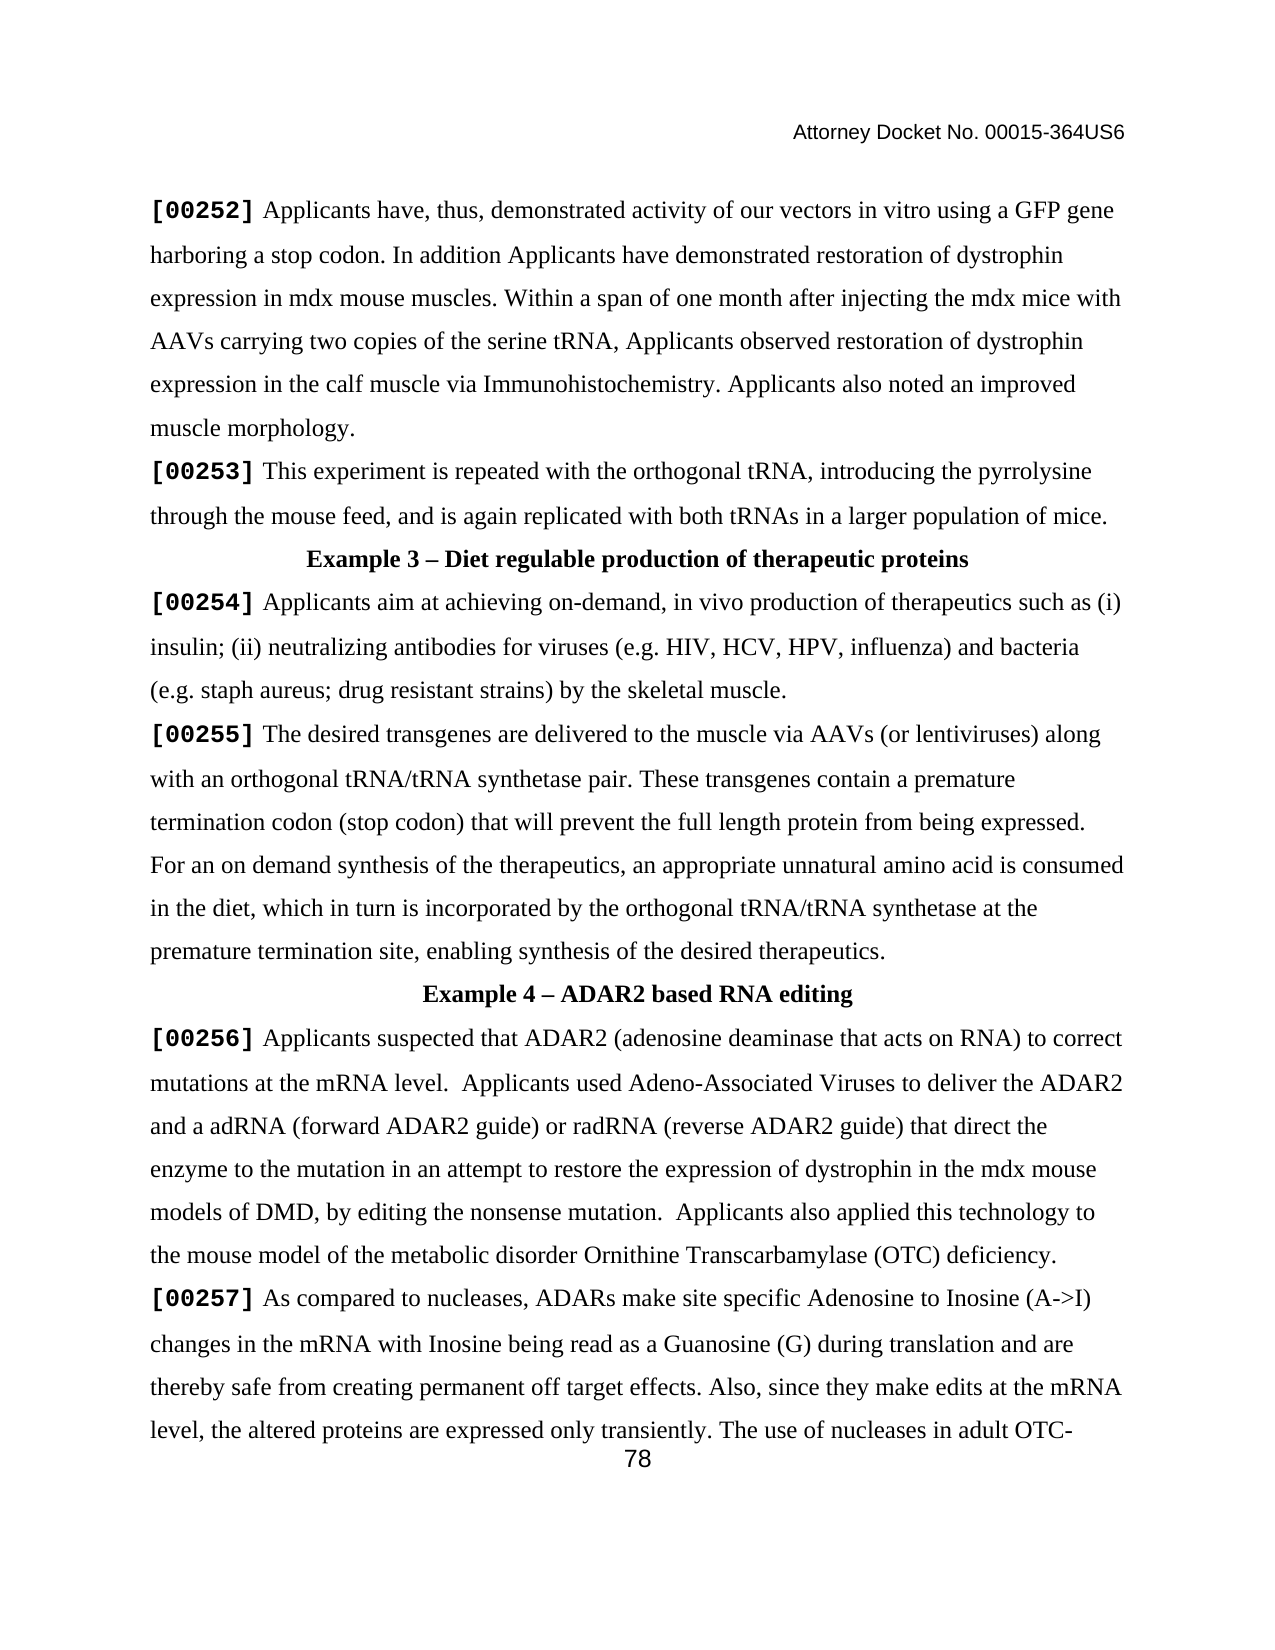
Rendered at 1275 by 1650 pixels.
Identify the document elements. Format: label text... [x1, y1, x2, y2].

text This experiment is repeated with the orthogonal tRNA, introducing the pyrrolysine through the mouse feed, and is again replicated with both tRNAs in a larger population of mice. [150, 456, 1125, 530]
text Applicants have, thus, demonstrated activity of our vectors in vitro using a GFP gene harboring a stop codon. In addition Applicants have demonstrated restoration of dystrophin expression in mdx mouse muscles. Within a span of one month after injecting the mdx mice with AAVs carrying two copies of the serine tRNA, Applicants observed restoration of dystrophin expression in the calf muscle via Immunohistochemistry. Applicants also noted an improved muscle morphology. [150, 195, 1125, 441]
text Example 3 – Diet regulable production of therapeutic proteins [150, 544, 1125, 573]
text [150, 1283, 1125, 1444]
text Example 4 – ADAR2 based RNA editing [150, 979, 1125, 1008]
text Applicants suspected that ADAR2 (adenosine deaminase that acts on RNA) to correct mutations at the mRNA level. Applicants used Adeno-Associated Viruses to deliver the ADAR2 and a adRNA (forward ADAR2 guide) or radRNA (reverse ADAR2 guide) that direct the enzyme to the mutation in an attempt to restore the expression of dystrophin in the mdx mouse models of DMD, by editing the nonsense mutation. Applicants also applied this technology to the mouse model of the metabolic disorder Ornithine Transcarbamylase (OTC) deficiency. [150, 1023, 1125, 1269]
text Applicants aim at achieving on-demand, in vivo production of therapeutics such as (i) insulin; (ii) neutralizing antibodies for viruses (e.g. HIV, HCV, HPV, influenza) and bacteria (e.g. staph aureus; drug resistant strains) by the skeletal muscle. [150, 587, 1125, 704]
text The desired transgenes are delivered to the muscle via AAVs (or lentiviruses) along with an orthogonal tRNA/tRNA synthetase pair. These transgenes contain a premature termination codon (stop codon) that will prevent the full length protein from being expressed. For an on demand synthesis of the therapeutics, an appropriate unnatural amino acid is consumed in the diet, which in turn is incorporated by the orthogonal tRNA/tRNA synthetase at the premature termination site, enabling synthesis of the desired therapeutics. [150, 719, 1125, 965]
